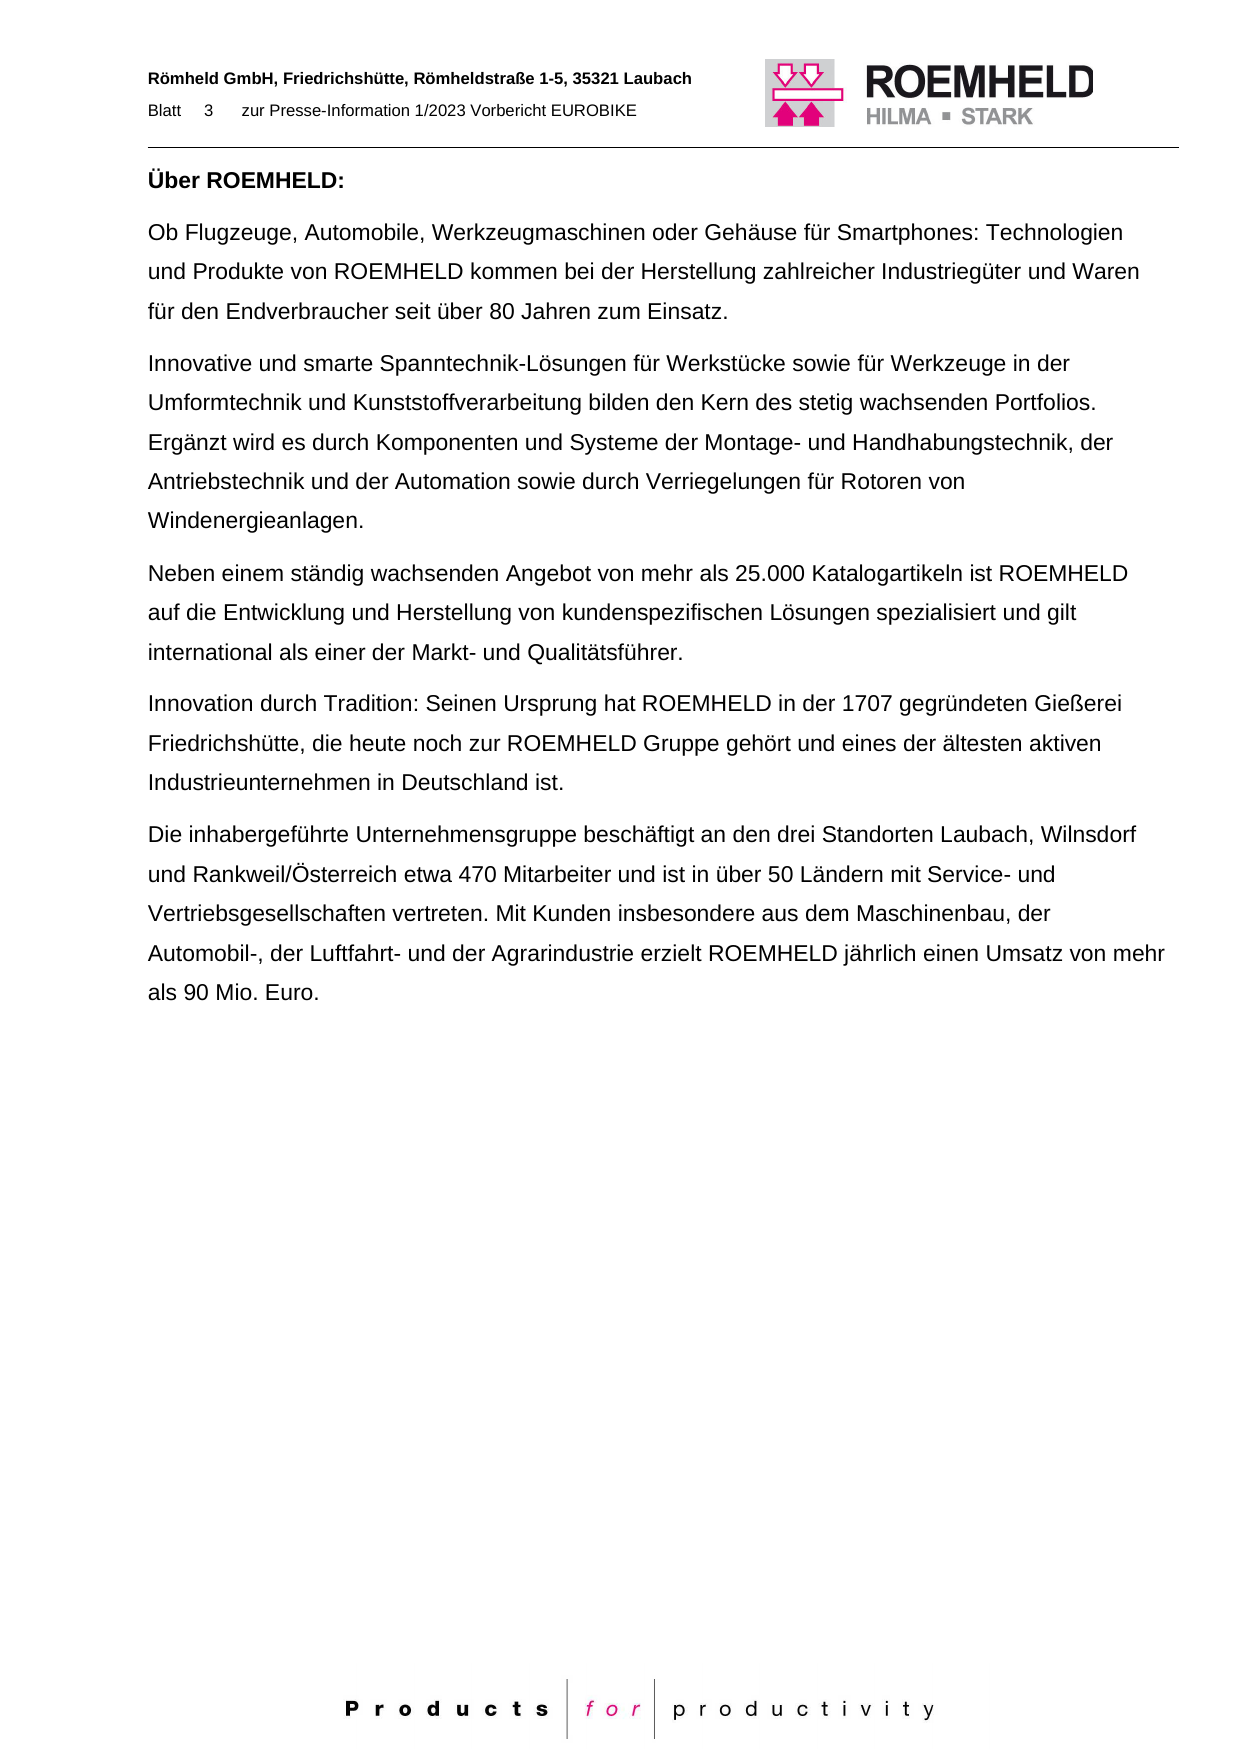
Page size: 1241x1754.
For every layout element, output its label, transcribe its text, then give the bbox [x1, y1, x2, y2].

picture [299, 1663, 990, 1749]
text Innovation durch Tradition: Seinen Ursprung hat ROEMHELD in der 1707 gegründeten Gießerei Friedrichshütte, die heute noch zur ROEMHELD Gruppe gehört und eines der ältesten aktiven Industrieunternehmen in Deutschland ist. [148, 690, 1167, 796]
text Neben einem ständig wachsenden Angebot von mehr als 25.000 Katalogartikeln ist ROEMHELD auf die Entwicklung und Herstellung von kundenspezifischen Lösungen spezialisiert und gilt international als einer der Markt- und Qualitätsführer. [148, 559, 1167, 665]
text Innovative und smarte Spanntechnik-Lösungen für Werkstücke sowie für Werkzeuge in der Umformtechnik und Kunststoffverarbeitung bilden den Kern des stetig wachsenden Portfolios. Ergänzt wird es durch Komponenten und Systeme der Montage- und Handhabungstechnik, der Antriebstechnik und der Automation sowie durch Verriegelungen für Rotoren von Windenergieanlagen. [148, 349, 1167, 534]
picture [763, 59, 1093, 126]
text Die inhabergeführte Unternehmensgruppe beschäftigt an den drei Standorten Laubach, Wilnsdorf und Rankweil/Österreich etwa 470 Mitarbeiter und ist in über 50 Ländern mit Service- und Vertriebsgesellschaften vertreten. Mit Kunden insbesondere aus dem Maschinenbau, der Automobil-, der Luftfahrt- und der Agrarindustrie erzielt ROEMHELD jährlich einen Umsatz von mehr als 90 Mio. Euro. [148, 821, 1167, 1006]
text Ob Flugzeuge, Automobile, Werkzeugmaschinen oder Gehäuse für Smartphones: Technologien und Produkte von ROEMHELD kommen bei der Herstellung zahlreicher Industriegüter und Waren für den Endverbraucher seit über 80 Jahren zum Einsatz. [148, 219, 1167, 324]
text Über ROEMHELD: [148, 167, 897, 193]
